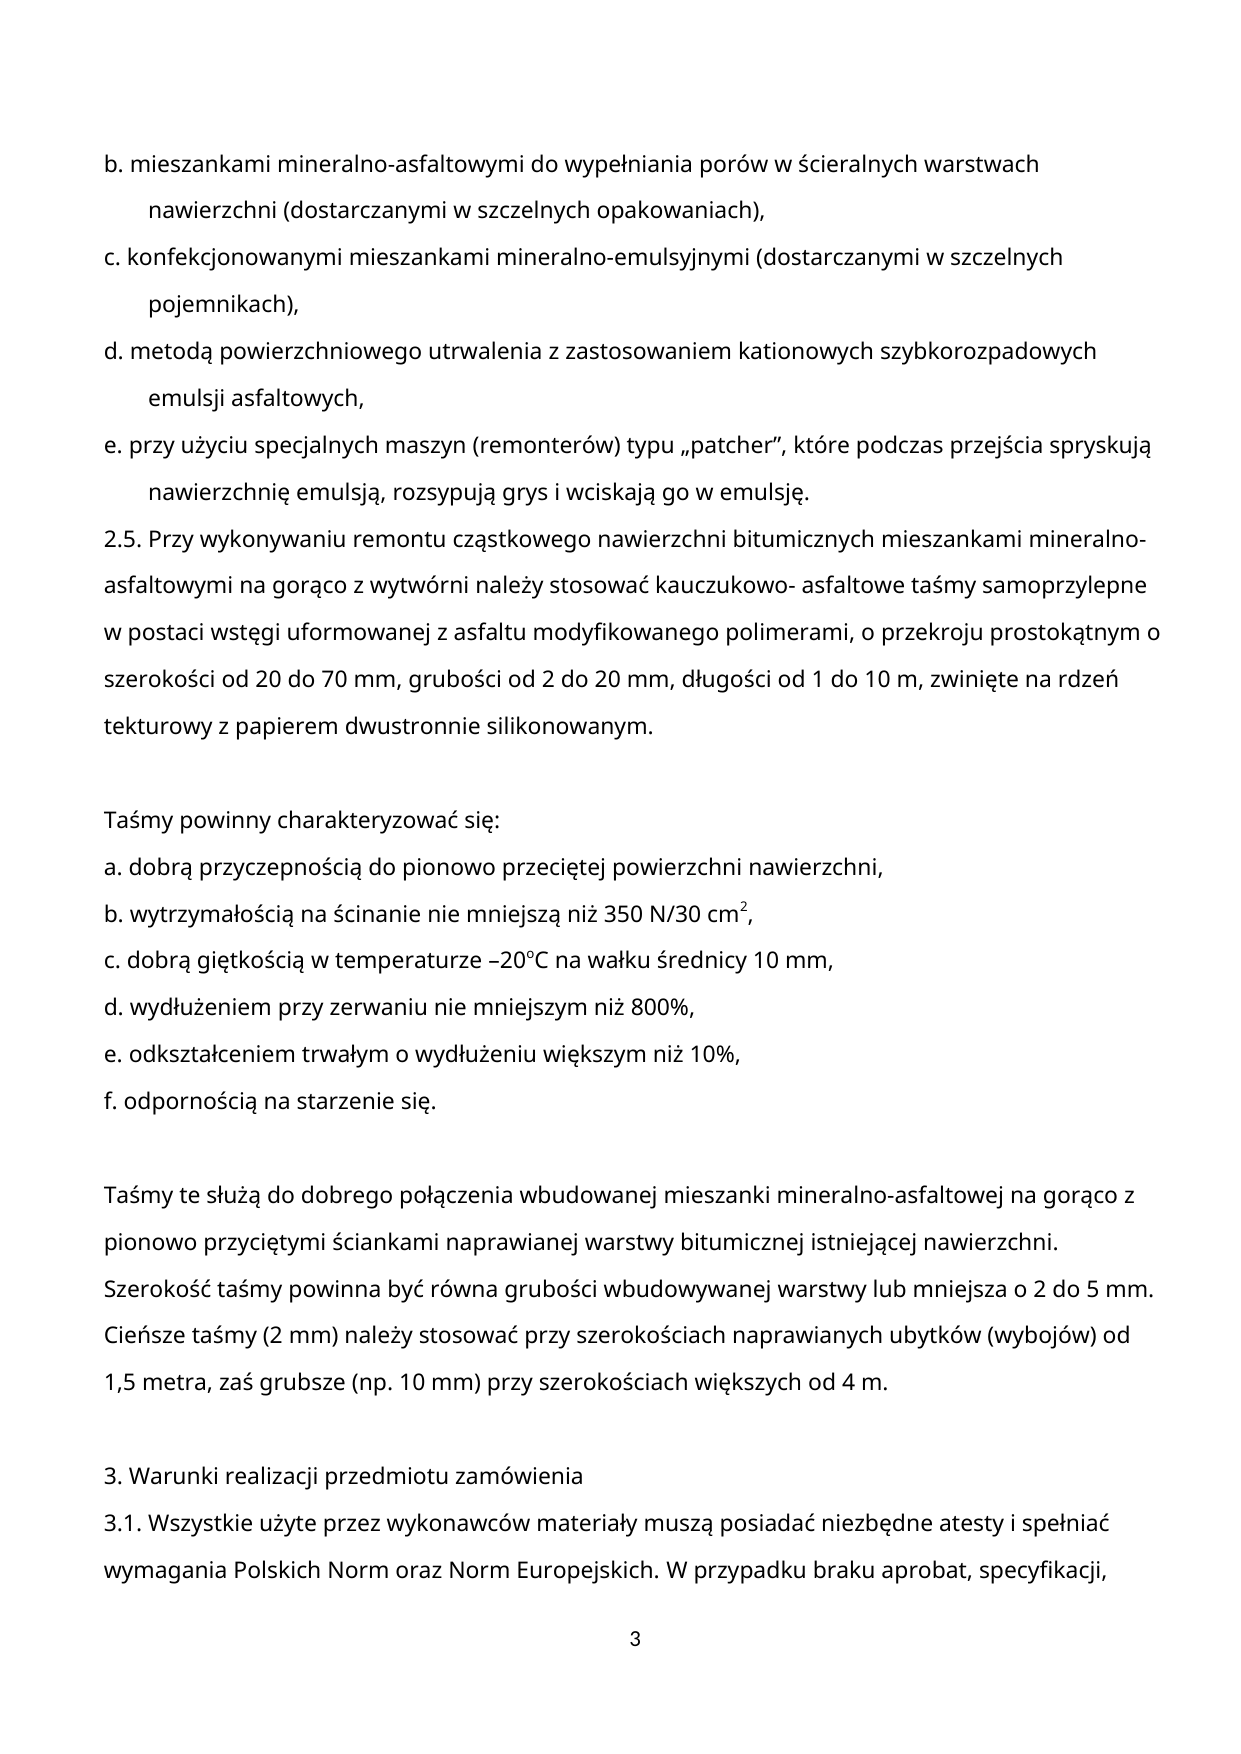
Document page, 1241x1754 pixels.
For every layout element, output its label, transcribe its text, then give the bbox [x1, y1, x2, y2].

text d. wydłużeniem przy zerwaniu nie mniejszym niż 800%, [103, 991, 1167, 1023]
text b. wytrzymałością na ścinanie nie mniejszą niż 350 N/30 cm2, [103, 898, 1167, 929]
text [103, 1507, 1167, 1585]
text Taśmy te służą do dobrego połączenia wbudowanej mieszanki mineralno-asfaltowej na gorąco z pionowo przyciętymi ściankami naprawianej warstwy bitumicznej istniejącej nawierzchni. Szerokość taśmy powinna być równa grubości wbudowywanej warstwy lub mniejsza o 2 do 5 mm. Cieńsze taśmy (2 mm) należy stosować przy szerokościach naprawianych ubytków (wybojów) od 1,5 metra, zaś grubsze (np. 10 mm) przy szerokościach większych od 4 m. [103, 1179, 1167, 1398]
text c. konfekcjonowanymi mieszankami mineralno-emulsyjnymi (dostarczanymi w szczelnych pojemnikach), [103, 241, 1167, 319]
text e. odkształceniem trwałym o wydłużeniu większym niż 10%, [103, 1038, 1167, 1069]
text e. przy użyciu specjalnych maszyn (remonterów) typu „patcher”, które podczas przejścia spryskują nawierzchnię emulsją, rozsypują grys i wciskają go w emulsję. [103, 429, 1167, 507]
text b. mieszankami mineralno-asfaltowymi do wypełniania porów w ścieralnych warstwach nawierzchni (dostarczanymi w szczelnych opakowaniach), [103, 148, 1167, 226]
text c. dobrą giętkością w temperaturze –20oC na wałku średnicy 10 mm, [103, 944, 1167, 976]
text d. metodą powierzchniowego utrwalenia z zastosowaniem kationowych szybkorozpadowych emulsji asfaltowych, [103, 335, 1167, 413]
text 3. Warunki realizacji przedmiotu zamówienia [103, 1460, 1167, 1491]
text a. dobrą przyczepnością do pionowo przeciętej powierzchni nawierzchni, [103, 851, 1167, 882]
text f. odpornością na starzenie się. [103, 1085, 1167, 1116]
text 2.5. Przy wykonywaniu remontu cząstkowego nawierzchni bitumicznych mieszankami mineralno-asfaltowymi na gorąco z wytwórni należy stosować kauczukowo- asfaltowe taśmy samoprzylepne w postaci wstęgi uformowanej z asfaltu modyfikowanego polimerami, o przekroju prostokątnym o szerokości od 20 do 70 mm, grubości od 2 do 20 mm, długości od 1 do 10 m, zwinięte na rdzeń tekturowy z papierem dwustronnie silikonowanym. [103, 523, 1167, 741]
text Taśmy powinny charakteryzować się: [103, 804, 1167, 835]
